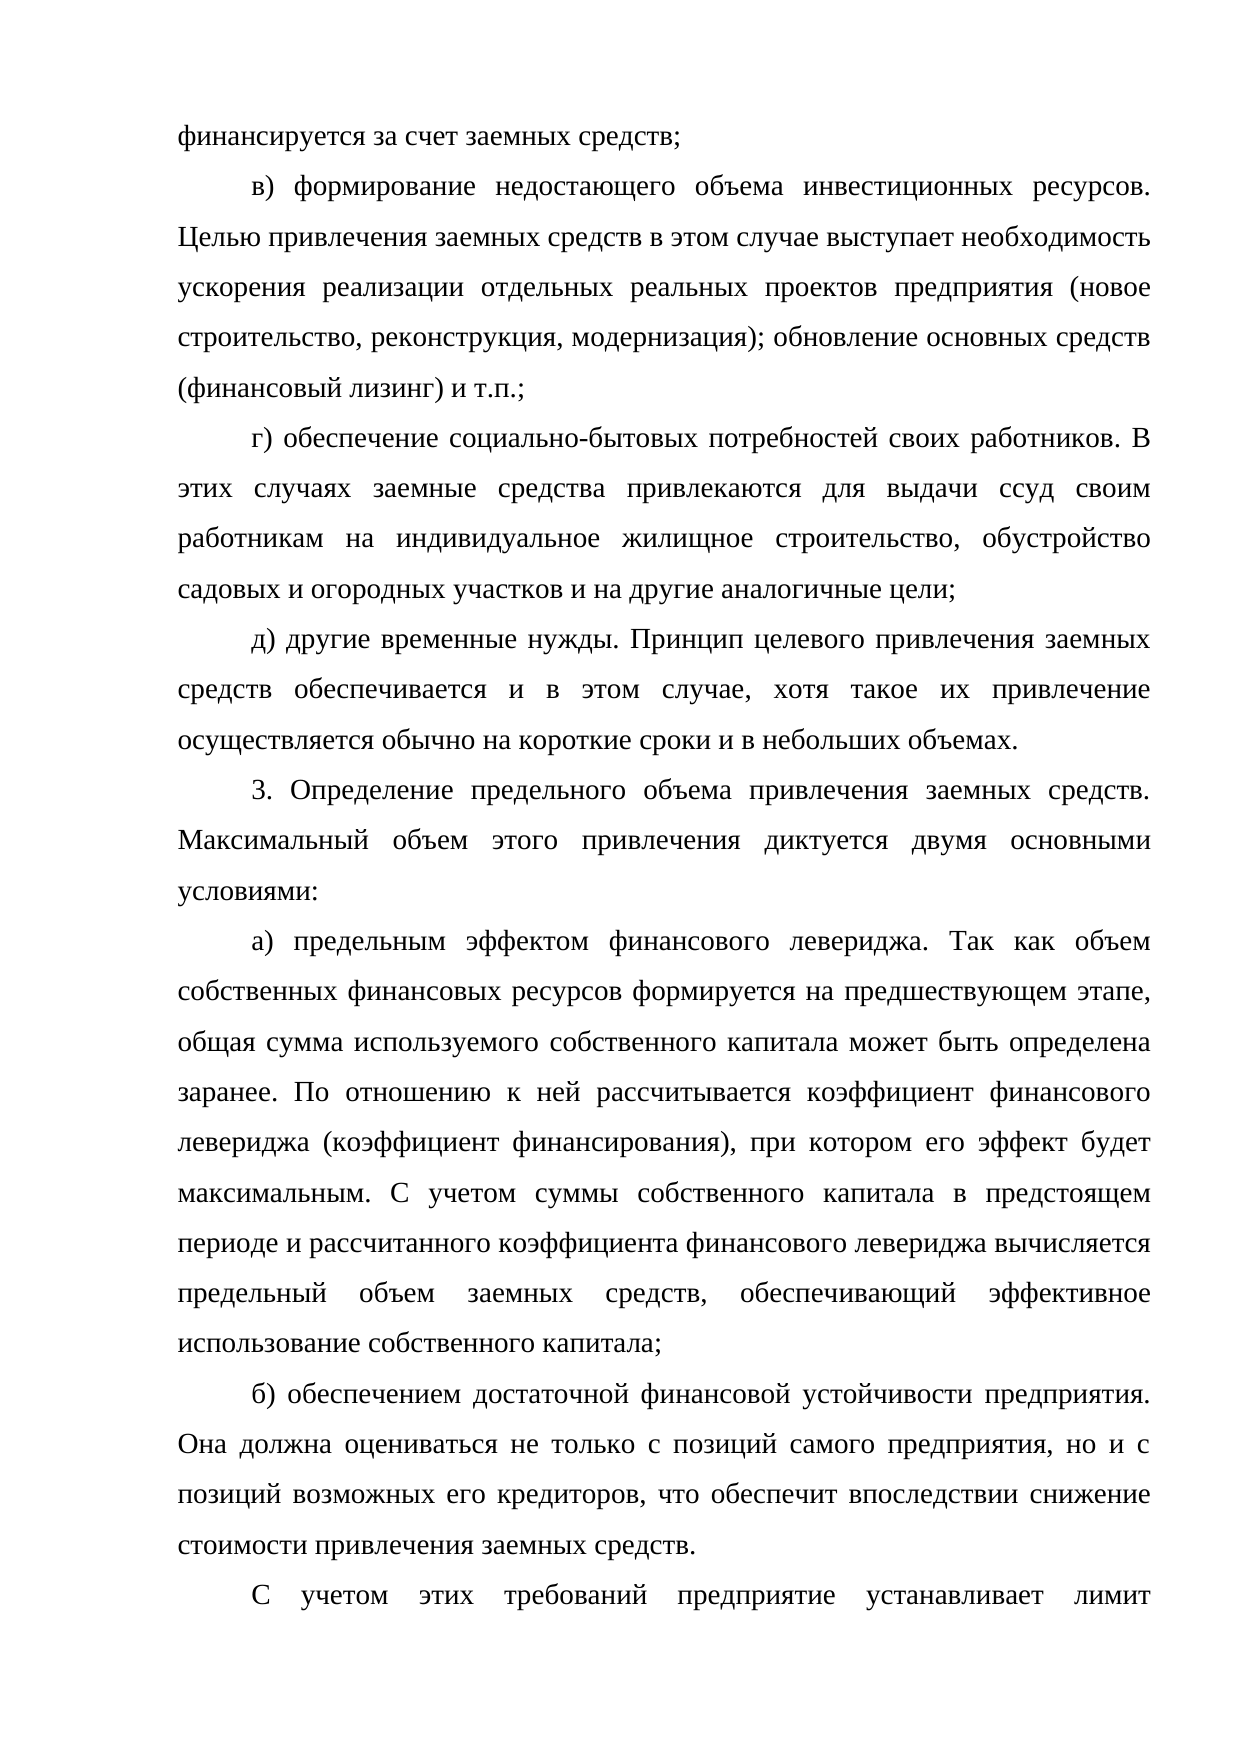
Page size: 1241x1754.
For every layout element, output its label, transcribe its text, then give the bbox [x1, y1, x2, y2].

text в) формирование недостающего объема инвестиционных ресурсов. Целью привлечения заемных средств в этом случае выступает необходимость ускорения реализации отдельных реальных проектов предприятия (новое строительство, реконструкция, модернизация); обновление основных средств (финансовый лизинг) и т.п.; [177, 168, 1152, 403]
text а) предельным эффектом финансового левериджа. Так как объем собственных финансовых ресурсов формируется на предшествующем этапе, общая сумма используемого собственного капитала может быть определена заранее. По отношению к ней рассчитывается коэффициент финансового левериджа (коэффициент финансирования), при котором его эффект будет максимальным. С учетом суммы собственного капитала в предстоящем периоде и рассчитанного коэффициента финансового левериджа вычисляется предельный объем заемных средств, обеспечивающий эффективное использование собственного капитала; [177, 923, 1152, 1359]
text 3. Определение предельного объема привлечения заемных средств. Максимальный объем этого привлечения диктуется двумя основными условиями: [177, 772, 1152, 906]
text б) обеспечением достаточной финансовой устойчивости предприятия. Она должна оцениваться не только с позиций самого предприятия, но и с позиций возможных его кредиторов, что обеспечит впоследствии снижение стоимости привлечения заемных средств. [177, 1376, 1152, 1560]
text г) обеспечение социально-бытовых потребностей своих работников. В этих случаях заемные средства привлекаются для выдачи ссуд своим работникам на индивидуальное жилищное строительство, обустройство садовых и огородных участков и на другие аналогичные цели; [177, 420, 1152, 604]
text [177, 118, 1152, 152]
text д) другие временные нужды. Принцип целевого привлечения заемных средств обеспечивается и в этом случае, хотя такое их привлечение осуществляется обычно на короткие сроки и в небольших объемах. [177, 621, 1152, 755]
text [177, 1577, 1152, 1611]
